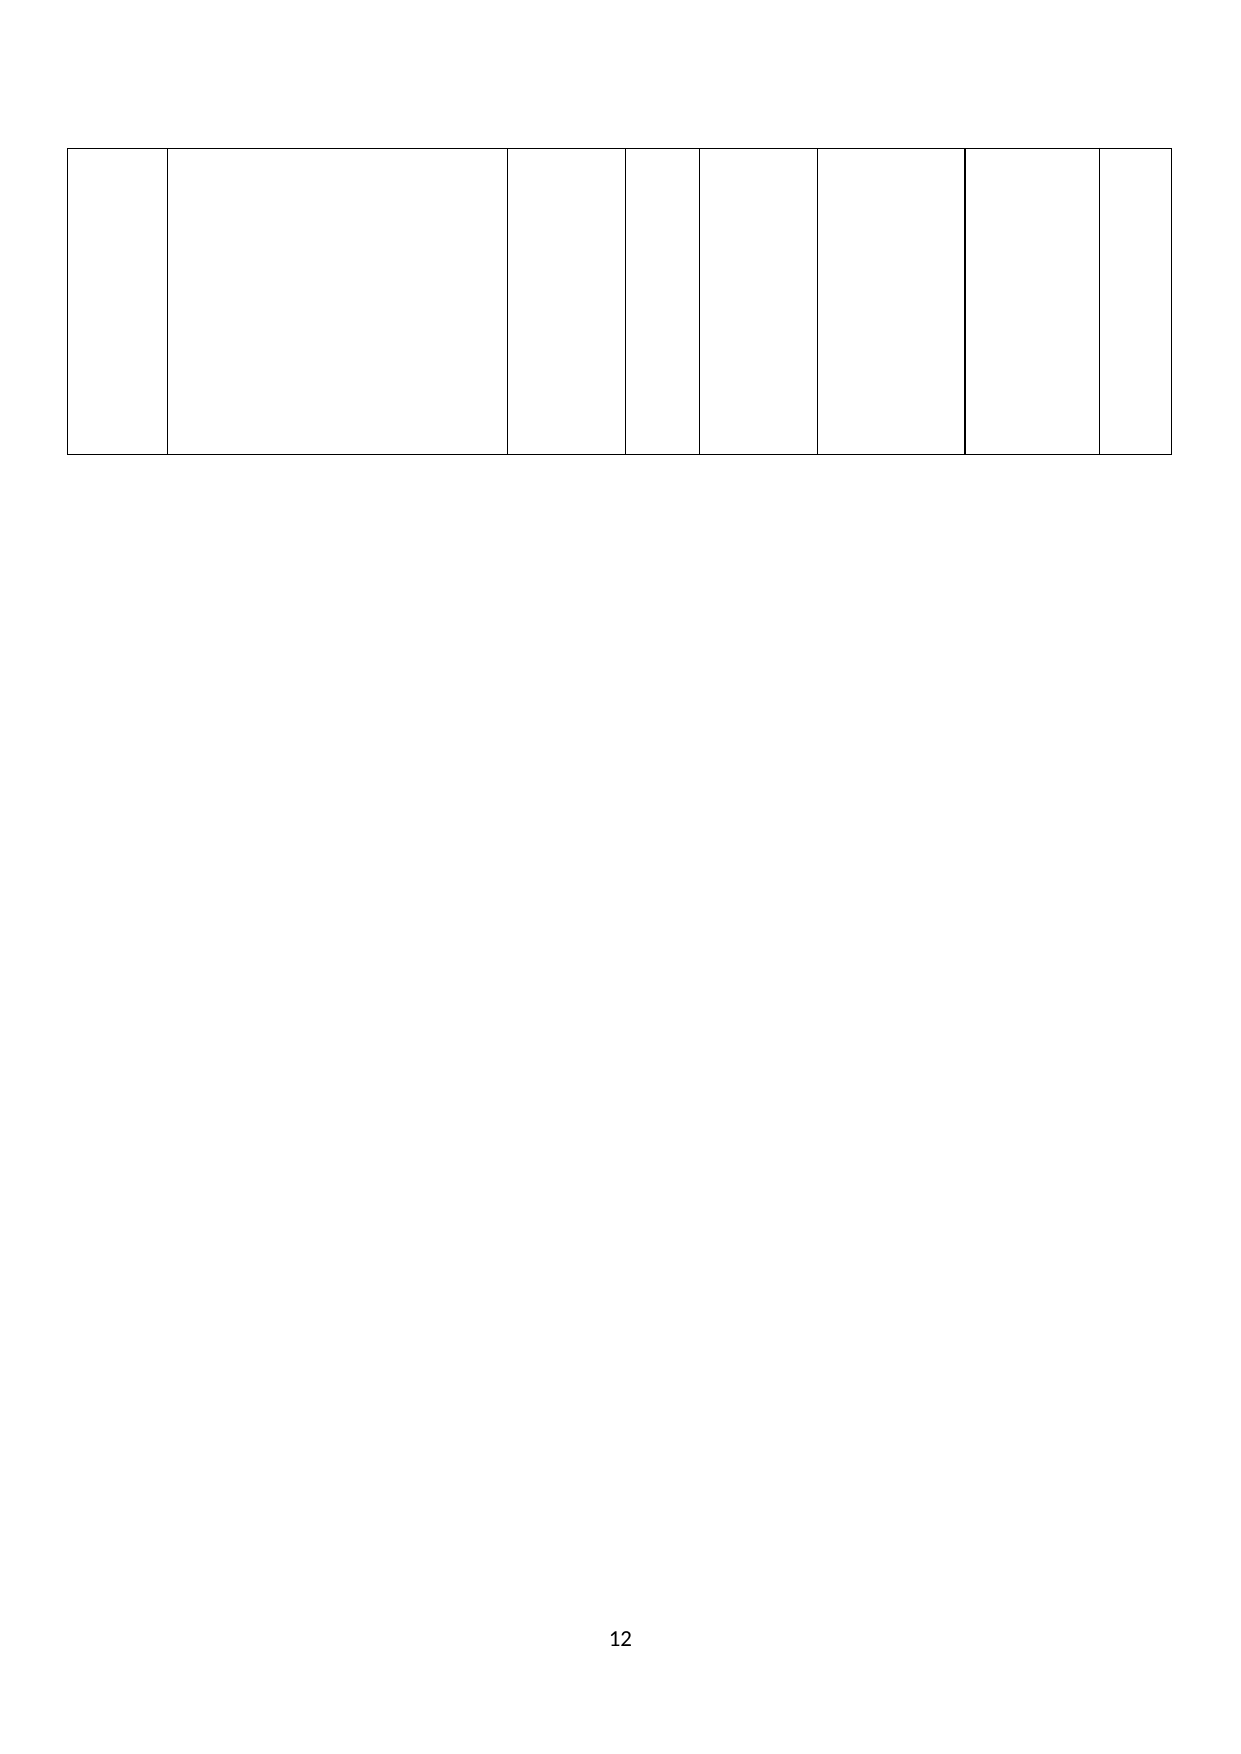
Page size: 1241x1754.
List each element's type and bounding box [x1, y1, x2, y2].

table_cell [966, 149, 1099, 454]
table_cell [1100, 149, 1171, 454]
table_cell [700, 149, 817, 454]
table_cell [626, 149, 699, 454]
table_cell [508, 149, 625, 454]
table_cell [818, 149, 964, 454]
table_cell [168, 149, 507, 454]
table_cell [68, 149, 167, 454]
